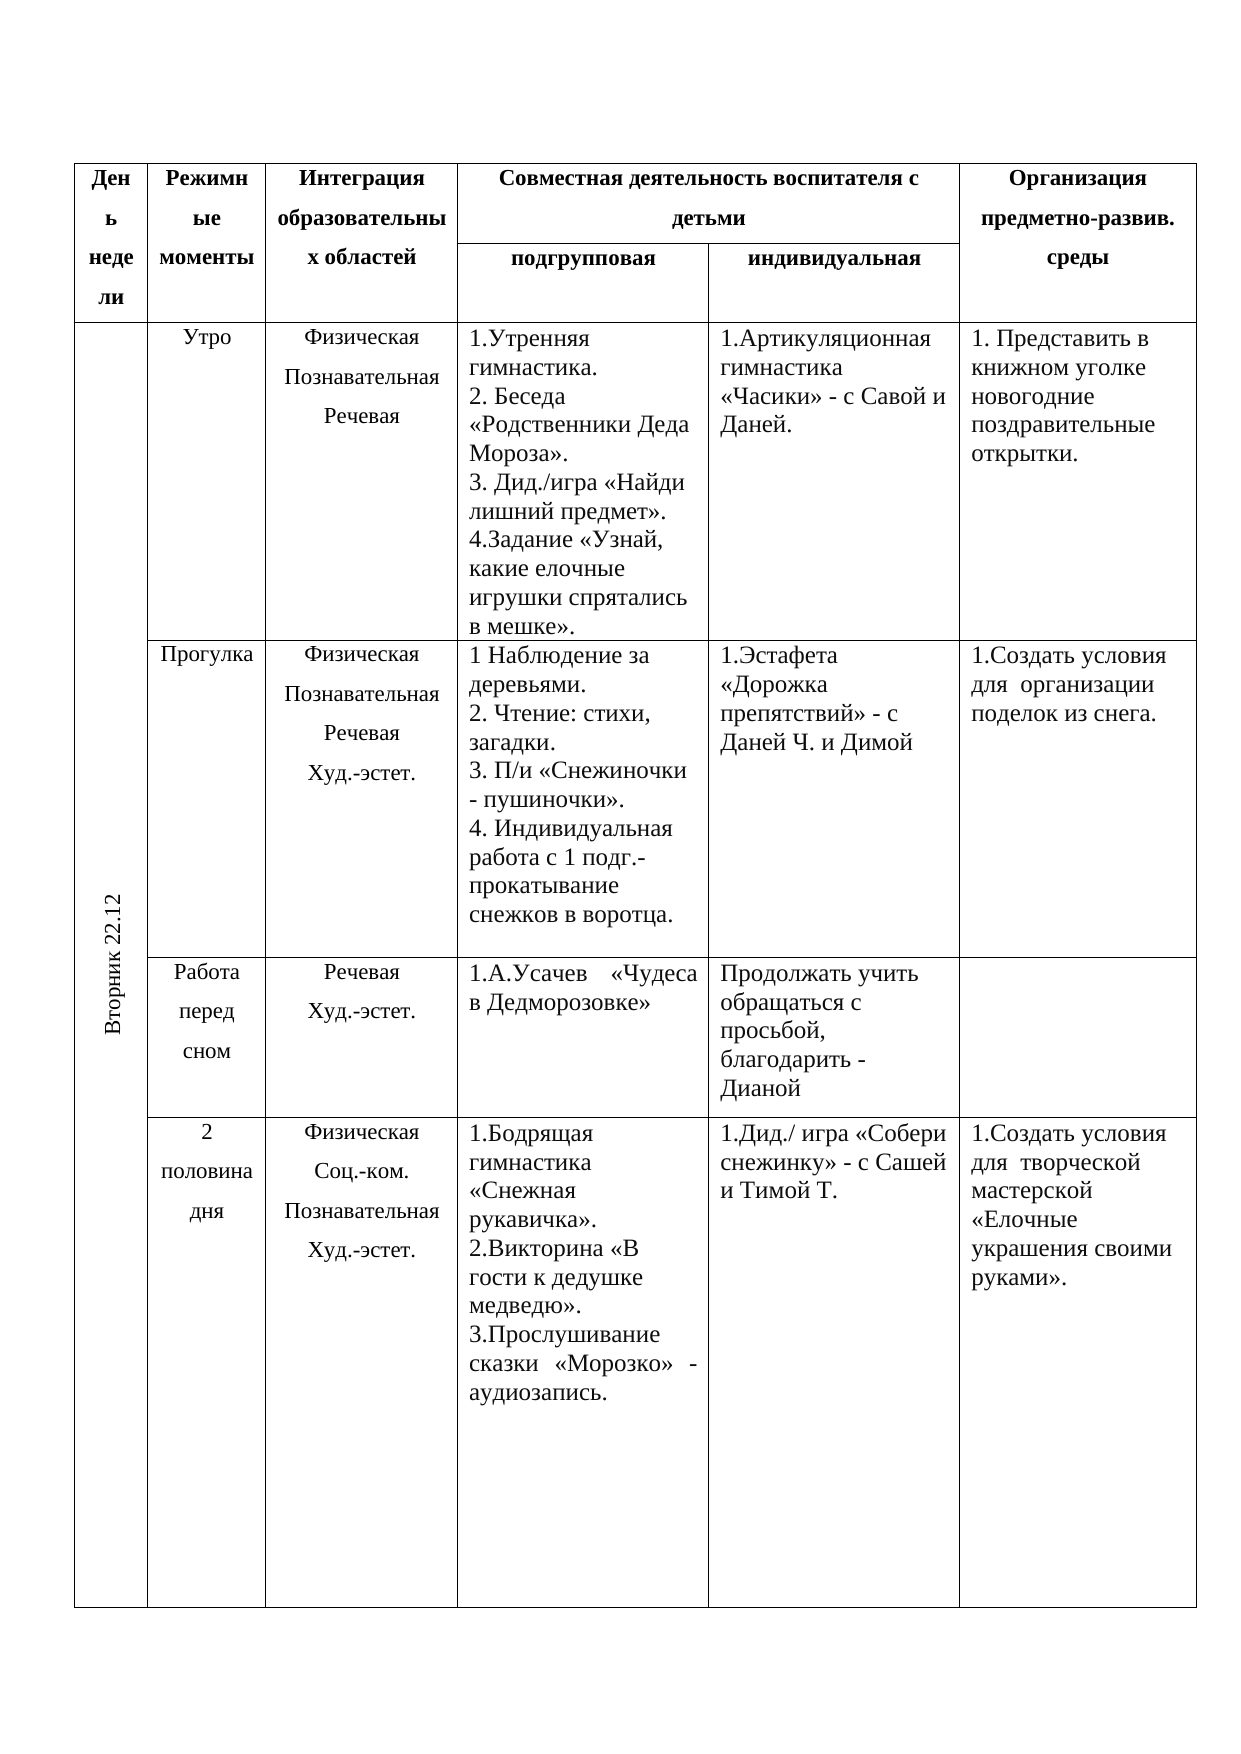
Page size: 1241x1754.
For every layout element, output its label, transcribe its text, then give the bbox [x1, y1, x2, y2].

table_cell 1.Создать условия для организации поделок из снега. [960, 641, 1196, 957]
table_header Организация предметно-развив. среды [960, 164, 1196, 322]
table_cell 1.Создать условия для творческой мастерской «Елочные украшения своими руками». [960, 1118, 1196, 1607]
table_cell Продолжать учить обращаться с просьбой, благодарить - Дианой [709, 958, 959, 1117]
table_header Совместная деятельность воспитателя с детьми [458, 164, 959, 243]
table_cell Утро [148, 323, 265, 639]
table_cell 1.Дид./ игра «Собери снежинку» - с Сашей и Тимой Т. [709, 1118, 959, 1607]
table_cell 1.Артикуляционная гимнастика «Часики» - с Савой и Даней. [709, 323, 959, 639]
table_cell Работа перед сном [148, 958, 265, 1117]
table_cell 1.Утренняя гимнастика. 2. Беседа «Родственники Деда Мороза». 3. Дид./игра «Найди лишний предмет». 4.Задание «Узнай, какие елочные игрушки спрятались в мешке». [458, 323, 708, 639]
table_cell Вторник 22.12 [75, 323, 147, 1607]
table_cell подгрупповая [458, 244, 708, 322]
table_cell 1.А.Усачев «Чудеса в Дедморозовке» [458, 958, 708, 1117]
table_header День недели [75, 164, 147, 322]
table_cell 1.Эстафета «Дорожка препятствий» - с Даней Ч. и Димой [709, 641, 959, 957]
table_cell Прогулка [148, 641, 265, 957]
table_cell 1. Представить в книжном уголке новогодние поздравительные открытки. [960, 323, 1196, 639]
table_header Интеграция образовательных областей [266, 164, 457, 322]
table_cell Речевая Худ.-эстет. [266, 958, 457, 1117]
table_cell 1.Бодрящая гимнастика «Снежная рукавичка». 2.Викторина «В гости к дедушке медведю». 3.Прослушивание сказки «Морозко» - аудиозапись. [458, 1118, 708, 1607]
table_cell Физическая Познавательная Речевая Худ.-эстет. [266, 641, 457, 957]
table_cell Физическая Познавательная Речевая [266, 323, 457, 639]
table_cell Физическая Соц.-ком. Познавательная Худ.-эстет. [266, 1118, 457, 1607]
table_cell 2 половина дня [148, 1118, 265, 1607]
table_cell индивидуальная [709, 244, 959, 322]
table_cell 1 Наблюдение за деревьями. 2. Чтение: стихи, загадки. 3. П/и «Снежиночки - пушиночки». 4. Индивидуальная работа с 1 подг.- прокатывание снежков в воротца. [458, 641, 708, 957]
table_header Режимные моменты [148, 164, 265, 322]
table_cell [960, 958, 1196, 1117]
